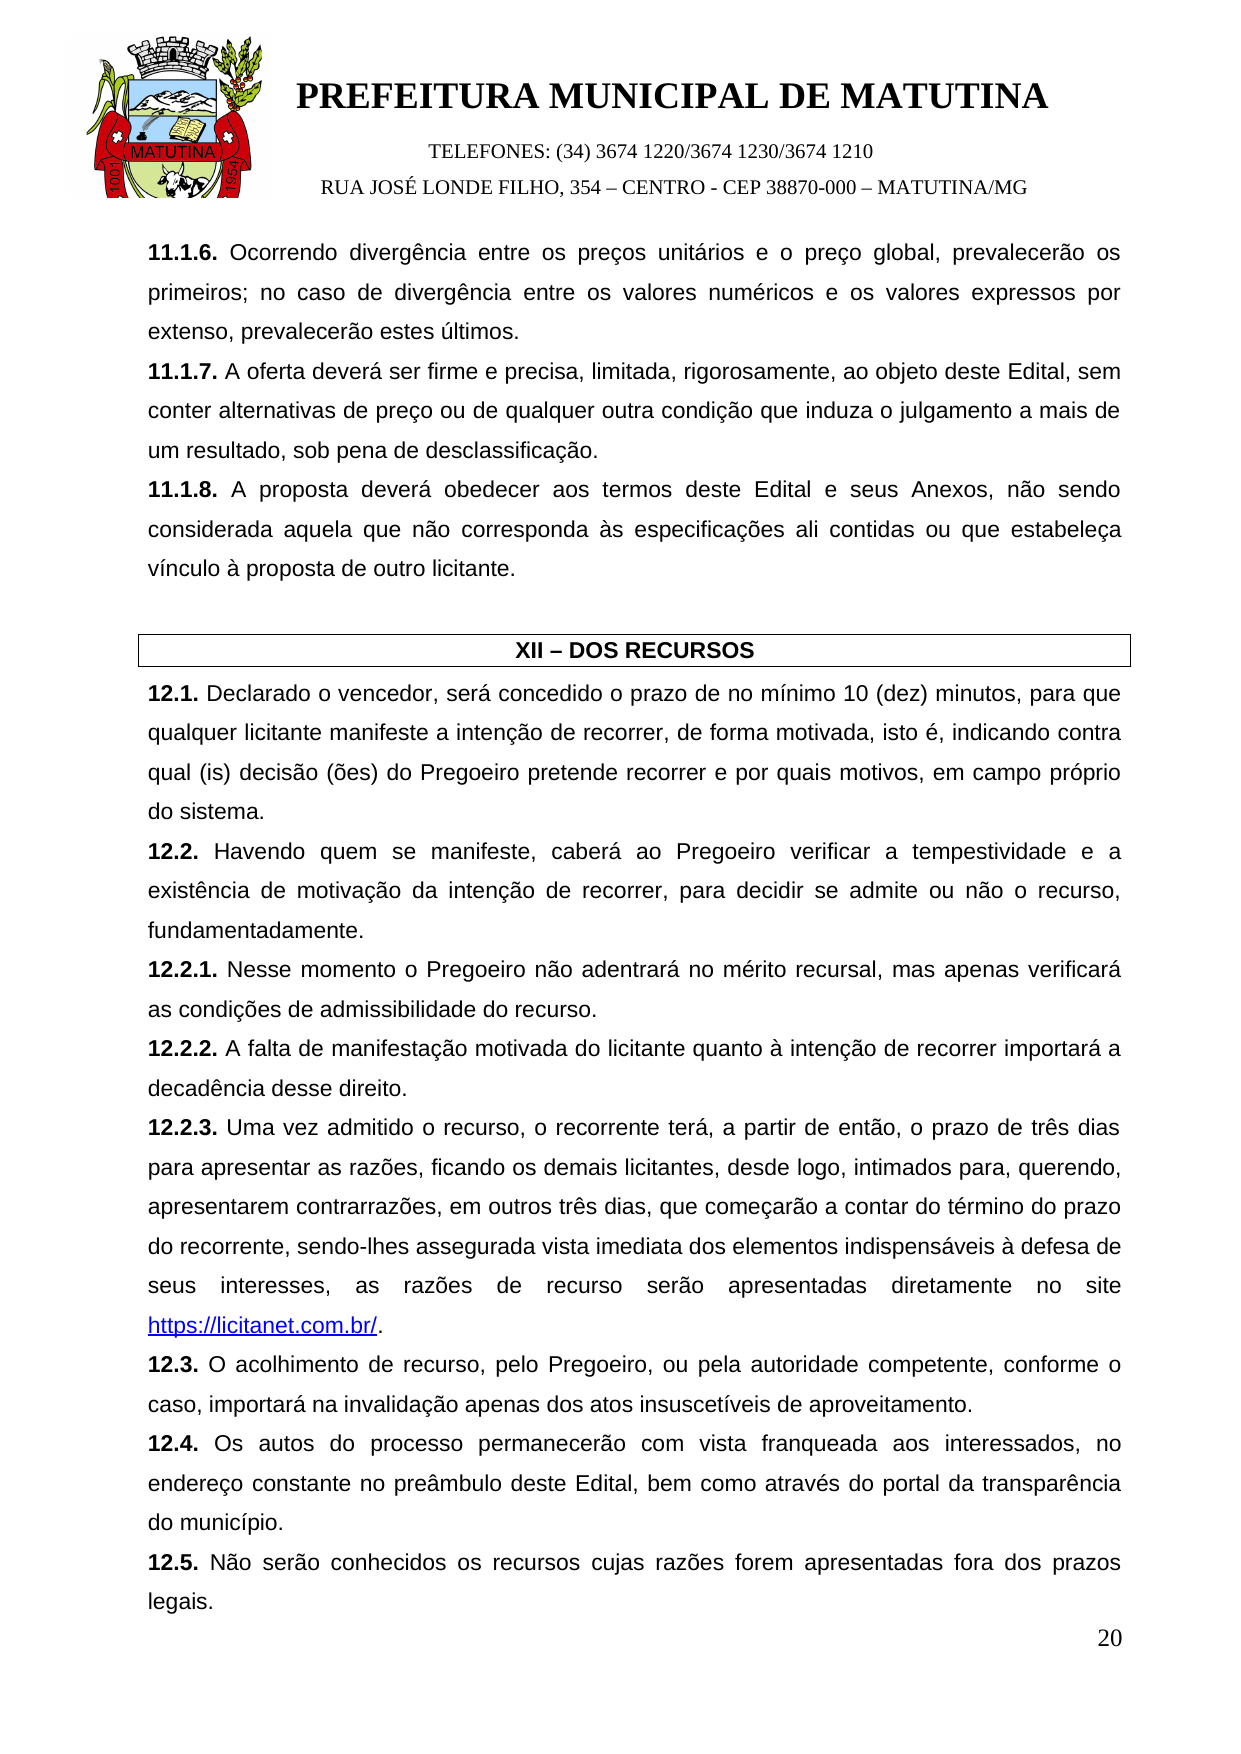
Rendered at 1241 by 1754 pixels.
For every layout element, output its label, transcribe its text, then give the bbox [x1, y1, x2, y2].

text 12.2.2. A falta de manifestação motivada do licitante quanto à intenção de recorrer importará a decadência desse direito. [148, 1035, 1122, 1101]
text 12.2.3. Uma vez admitido o recurso, o recorrente terá, a partir de então, o prazo de três dias para apresentar as razões, ficando os demais licitantes, desde logo, intimados para, querendo, apresentarem contrarrazões, em outros três dias, que começarão a contar do término do prazo do recorrente, sendo-lhes assegurada vista imediata dos elementos indispensáveis à defesa de seus interesses, as razões de recurso serão apresentadas diretamente no site https://licitanet.com.br/. [148, 1114, 1122, 1338]
text XII – DOS RECURSOS [139, 635, 1130, 666]
text 11.1.6. Ocorrendo divergência entre os preços unitários e o preço global, prevalecerão os primeiros; no caso de divergência entre os valores numéricos e os valores expressos por extenso, prevalecerão estes últimos. [148, 239, 1122, 345]
text 12.1. Declarado o vencedor, será concedido o prazo de no mínimo 10 (dez) minutos, para que qualquer licitante manifeste a intenção de recorrer, de forma motivada, isto é, indicando contra qual (is) decisão (ões) do Pregoeiro pretende recorrer e por quais motivos, em campo próprio do sistema. [148, 680, 1122, 825]
text 12.5. Não serão conhecidos os recursos cujas razões forem apresentadas fora dos prazos legais. [148, 1548, 1122, 1614]
text 11.1.8. A proposta deverá obedecer aos termos deste Edital e seus Anexos, não sendo considerada aquela que não corresponda às especificações ali contidas ou que estabeleça vínculo à proposta de outro licitante. [148, 476, 1122, 582]
text 12.2.1. Nesse momento o Pregoeiro não adentrará no mérito recursal, mas apenas verificará as condições de admissibilidade do recurso. [148, 956, 1122, 1022]
text 12.3. O acolhimento de recurso, pelo Pregoeiro, ou pela autoridade competente, conforme o caso, importará na invalidação apenas dos atos insuscetíveis de aproveitamento. [148, 1351, 1122, 1417]
text 12.4. Os autos do processo permanecerão com vista franqueada aos interessados, no endereço constante no preâmbulo deste Edital, bem como através do portal da transparência do município. [148, 1430, 1122, 1535]
picture [65, 34, 272, 197]
text 12.2. Havendo quem se manifeste, caberá ao Pregoeiro verificar a tempestividade e a existência de motivação da intenção de recorrer, para decidir se admite ou não o recurso, fundamentadamente. [148, 838, 1122, 943]
text 11.1.7. A oferta deverá ser firme e precisa, limitada, rigorosamente, ao objeto deste Edital, sem conter alternativas de preço ou de qualquer outra condição que induza o julgamento a mais de um resultado, sob pena de desclassificação. [148, 358, 1122, 463]
